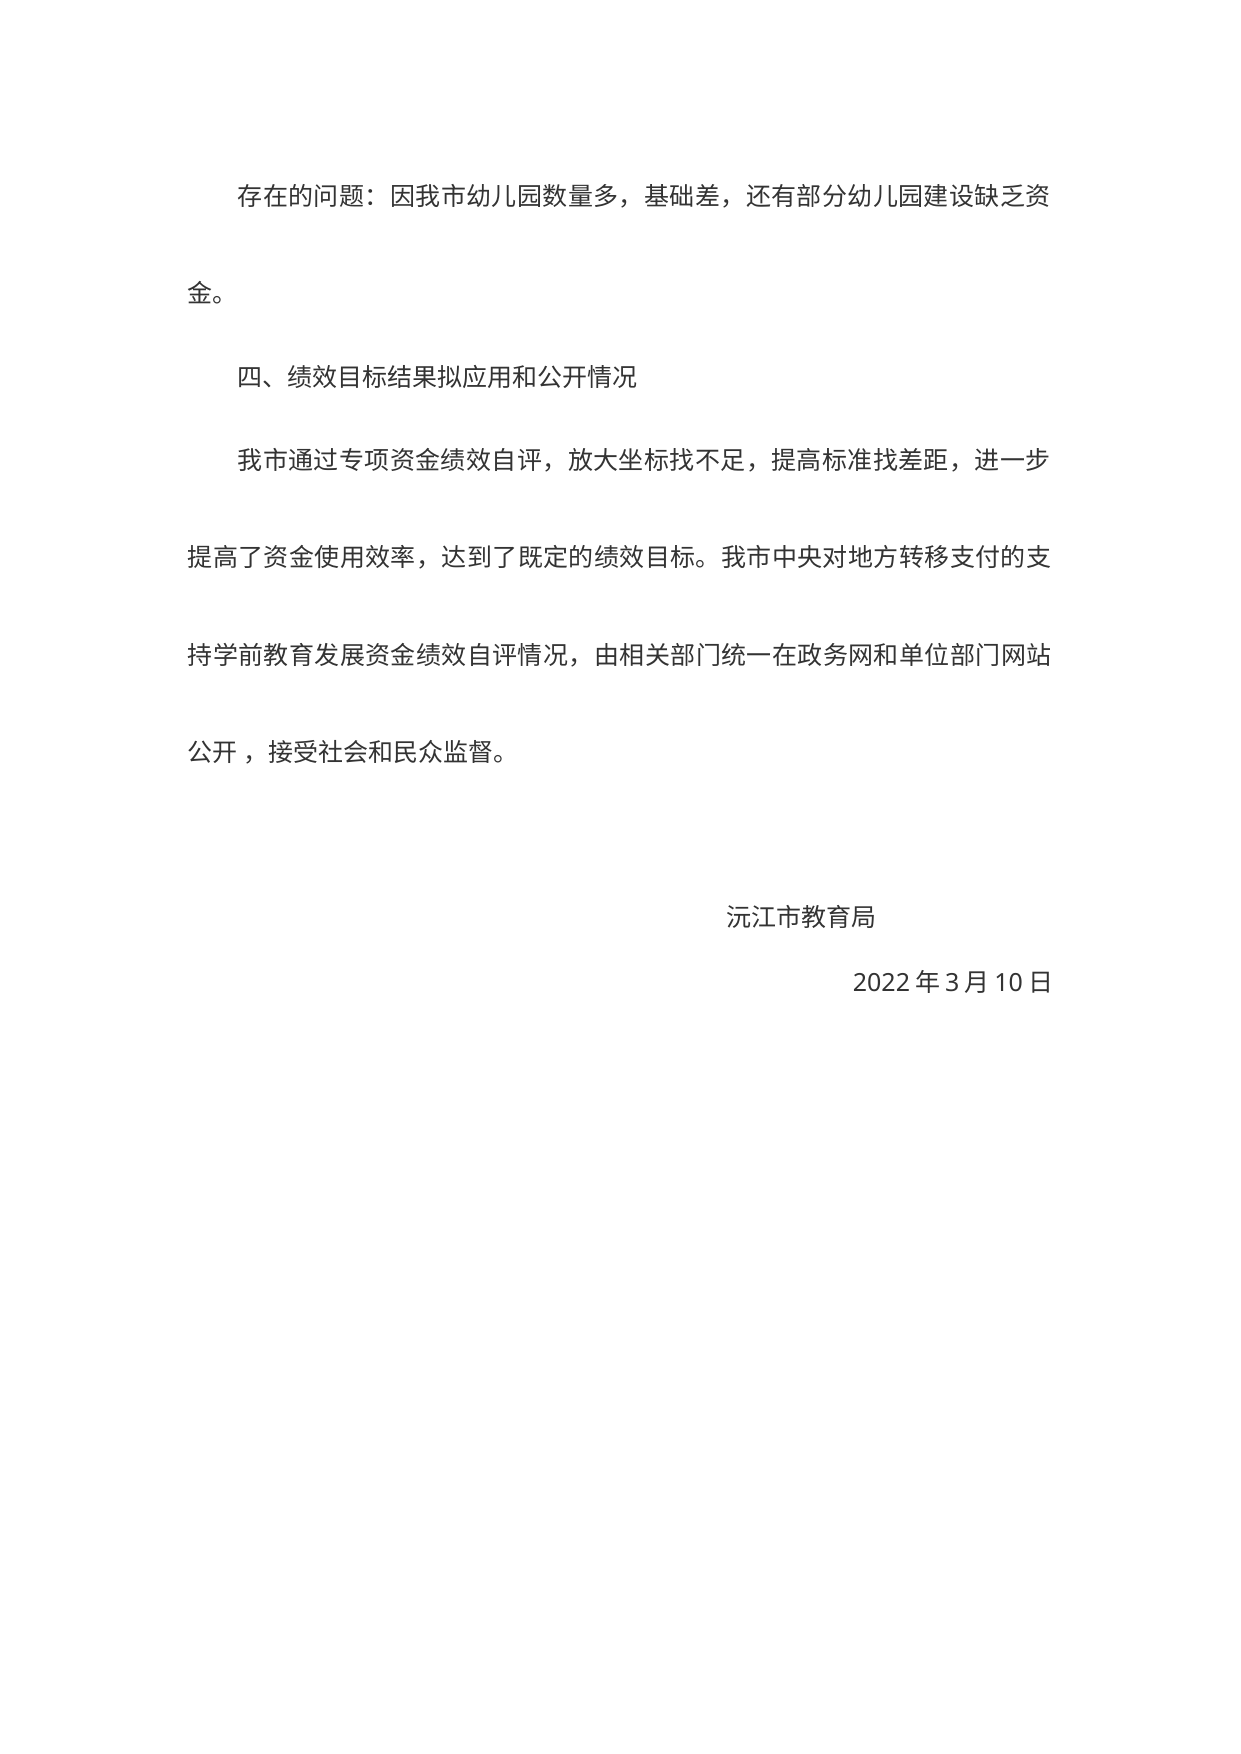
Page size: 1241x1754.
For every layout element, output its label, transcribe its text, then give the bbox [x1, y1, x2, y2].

text 存在的问题：因我市幼儿园数量多，基础差，还有部分幼儿园建设缺乏资金。 [187, 162, 1053, 324]
text 2022年3月10日 [187, 948, 1053, 1013]
text 我市通过专项资金绩效自评，放大坐标找不足，提高标准找差距，进一步提高了资金使用效率，达到了既定的绩效目标。我市中央对地方转移支付的支持学前教育发展资金绩效自评情况，由相关部门统一在政务网和单位部门网站公开 ，接受社会和民众监督。 [187, 426, 1053, 783]
list 绩效目标结果拟应用和公开情况 [187, 343, 1053, 408]
text 沅江市教育局 [187, 883, 1053, 948]
